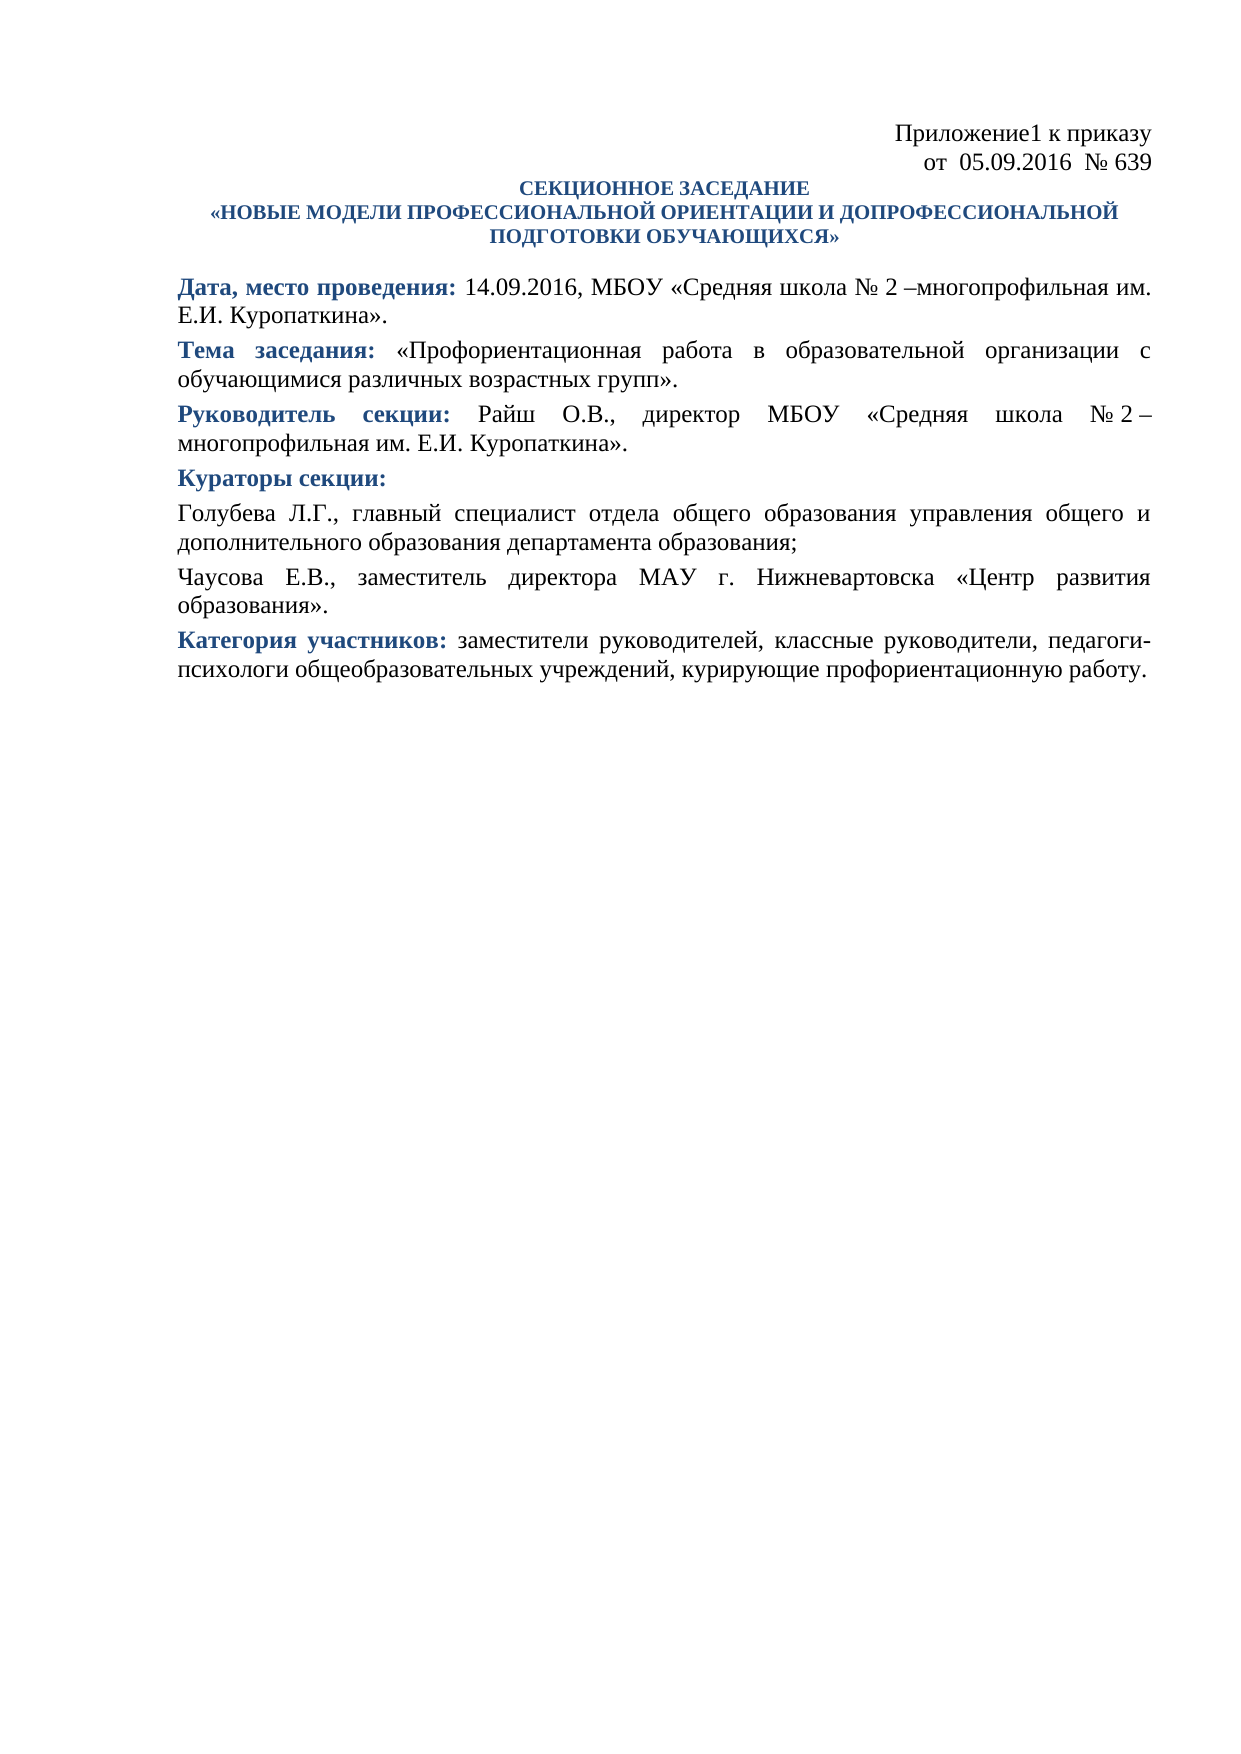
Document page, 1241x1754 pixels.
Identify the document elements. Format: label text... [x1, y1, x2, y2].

text «НОВЫЕ МОДЕЛИ ПРОФЕССИОНАЛЬНОЙ ОРИЕНТАЦИИ И ДОПРОФЕССИОНАЛЬНОЙ ПОДГОТОВКИ ОБУЧАЮЩИХСЯ» [177, 200, 1152, 248]
text СЕКЦИОННОЕ ЗАСЕДАНИЕ [177, 176, 1152, 200]
text Чаусова Е.В., заместитель директора МАУ г. Нижневартовска «Центр развития образования». [177, 562, 1152, 619]
text Голубева Л.Г., главный специалист отдела общего образования управления общего и дополнительного образования департамента образования; [177, 498, 1152, 556]
text от 05.09.2016 № 639 [177, 147, 1152, 176]
text Руководитель секции: Райш О.В., директор МБОУ «Средняя школа № 2 –многопрофильная им. Е.И. Куропаткина». [177, 399, 1152, 457]
text Кураторы секции: [177, 463, 1152, 492]
text Тема заседания: «Профориентационная работа в образовательной организации с обучающимися различных возрастных групп». [177, 336, 1152, 393]
text Дата, место проведения: 14.09.2016, МБОУ «Средняя школа № 2 –многопрофильная им. Е.И. Куропаткина». [177, 272, 1152, 329]
text Категория участников: заместители руководителей, классные руководители, педагоги-психологи общеобразовательных учреждений, курирующие профориентационную работу. [177, 626, 1152, 683]
text Приложение1 к приказу [177, 118, 1152, 147]
